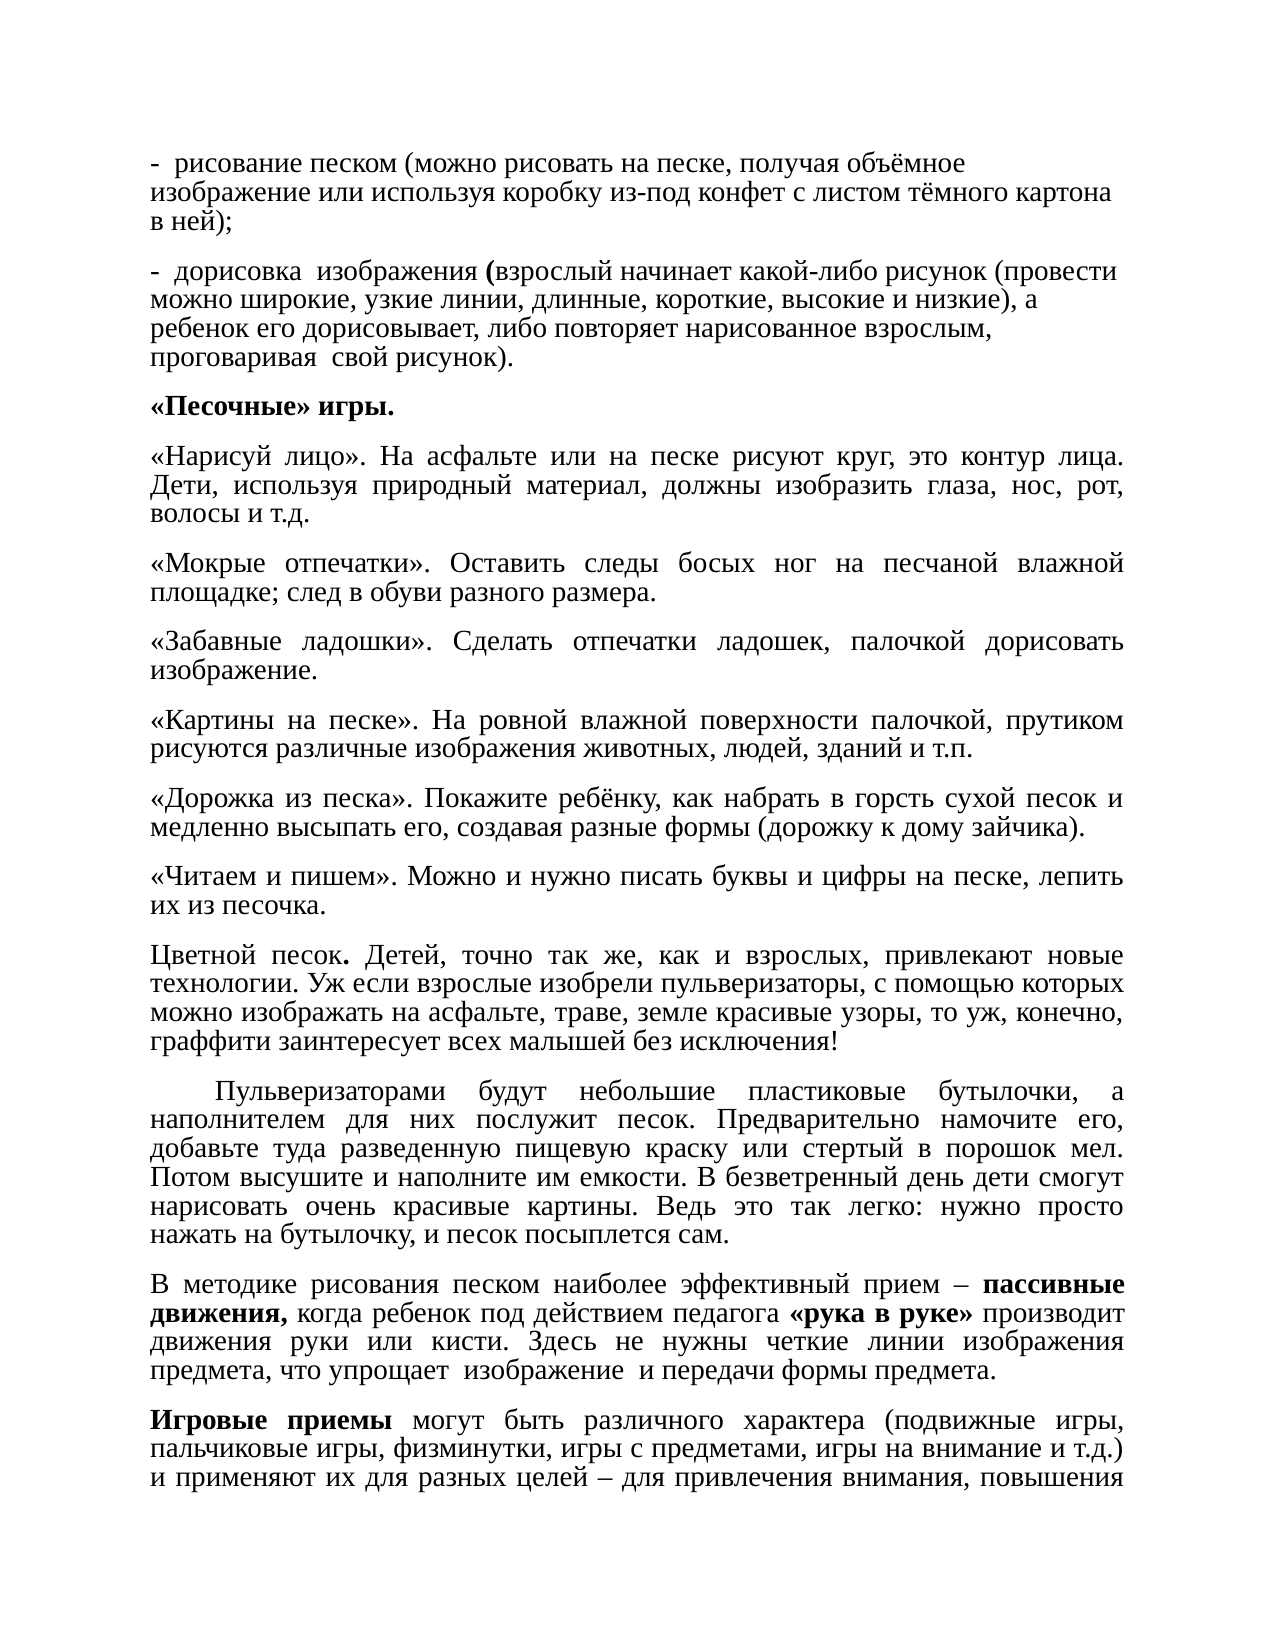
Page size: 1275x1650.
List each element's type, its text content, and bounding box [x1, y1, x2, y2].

text «Картины на песке». На ровной влажной поверхности палочкой, прутиком рисуются различные изображения животных, людей, зданий и т.п. [150, 706, 1125, 764]
text В методике рисования песком наиболее эффективный прием – пассивные движения, когда ребенок под действием педагога «рука в руке» производит движения руки или кисти. Здесь не нужны четкие линии изображения предмета, что упрощает изображение и передачи формы предмета. [150, 1270, 1125, 1385]
text Цветной песок. Детей, точно так же, как и взрослых, привлекают новые технологии. Уж если взрослые изобрели пульверизаторы, с помощью которых можно изображать на асфальте, траве, земле красивые узоры, то уж, конечно, граффити заинтересует всех малышей без исключения! [150, 941, 1125, 1056]
text - рисование песком (можно рисовать на песке, получая объёмное изображение или используя коробку из-под конфет с листом тёмного картона в ней); [150, 150, 1125, 236]
text «Забавные ладошки». Сделать отпечатки ладошек, палочкой дорисовать изображение. [150, 628, 1125, 685]
text «Мокрые отпечатки». Оставить следы босых ног на песчаной влажной площадке; след в обуви разного размера. [150, 549, 1125, 607]
text «Читаем и пишем». Можно и нужно писать буквы и цифры на песке, лепить их из песочка. [150, 863, 1125, 920]
text Пульверизаторами будут небольшие пластиковые бутылочки, а наполнителем для них послужит песок. Предварительно намочите его, добавьте туда разведенную пищевую краску или стертый в порошок мел. Потом высушите и наполните им емкости. В безветренный день дети смогут нарисовать очень красивые картины. Ведь это так легко: нужно просто нажать на бутылочку, и песок посыплется сам. [150, 1077, 1125, 1249]
text «Песочные» игры. [150, 393, 1125, 422]
text - дорисовка изображения (взрослый начинает какой-либо рисунок (провести можно широкие, узкие линии, длинные, короткие, высокие и низкие), а ребенок его дорисовывает, либо повторяет нарисованное взрослым, проговаривая свой рисунок). [150, 257, 1125, 372]
text «Нарисуй лицо». На асфальте или на песке рисуют круг, это контур лица. Дети, используя природный материал, должны изобразить глаза, нос, рот, волосы и т.д. [150, 442, 1125, 529]
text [150, 1406, 1125, 1492]
text «Дорожка из песка». Покажите ребёнку, как набрать в горсть сухой песок и медленно высыпать его, создавая разные формы (дорожку к дому зайчика). [150, 784, 1125, 842]
